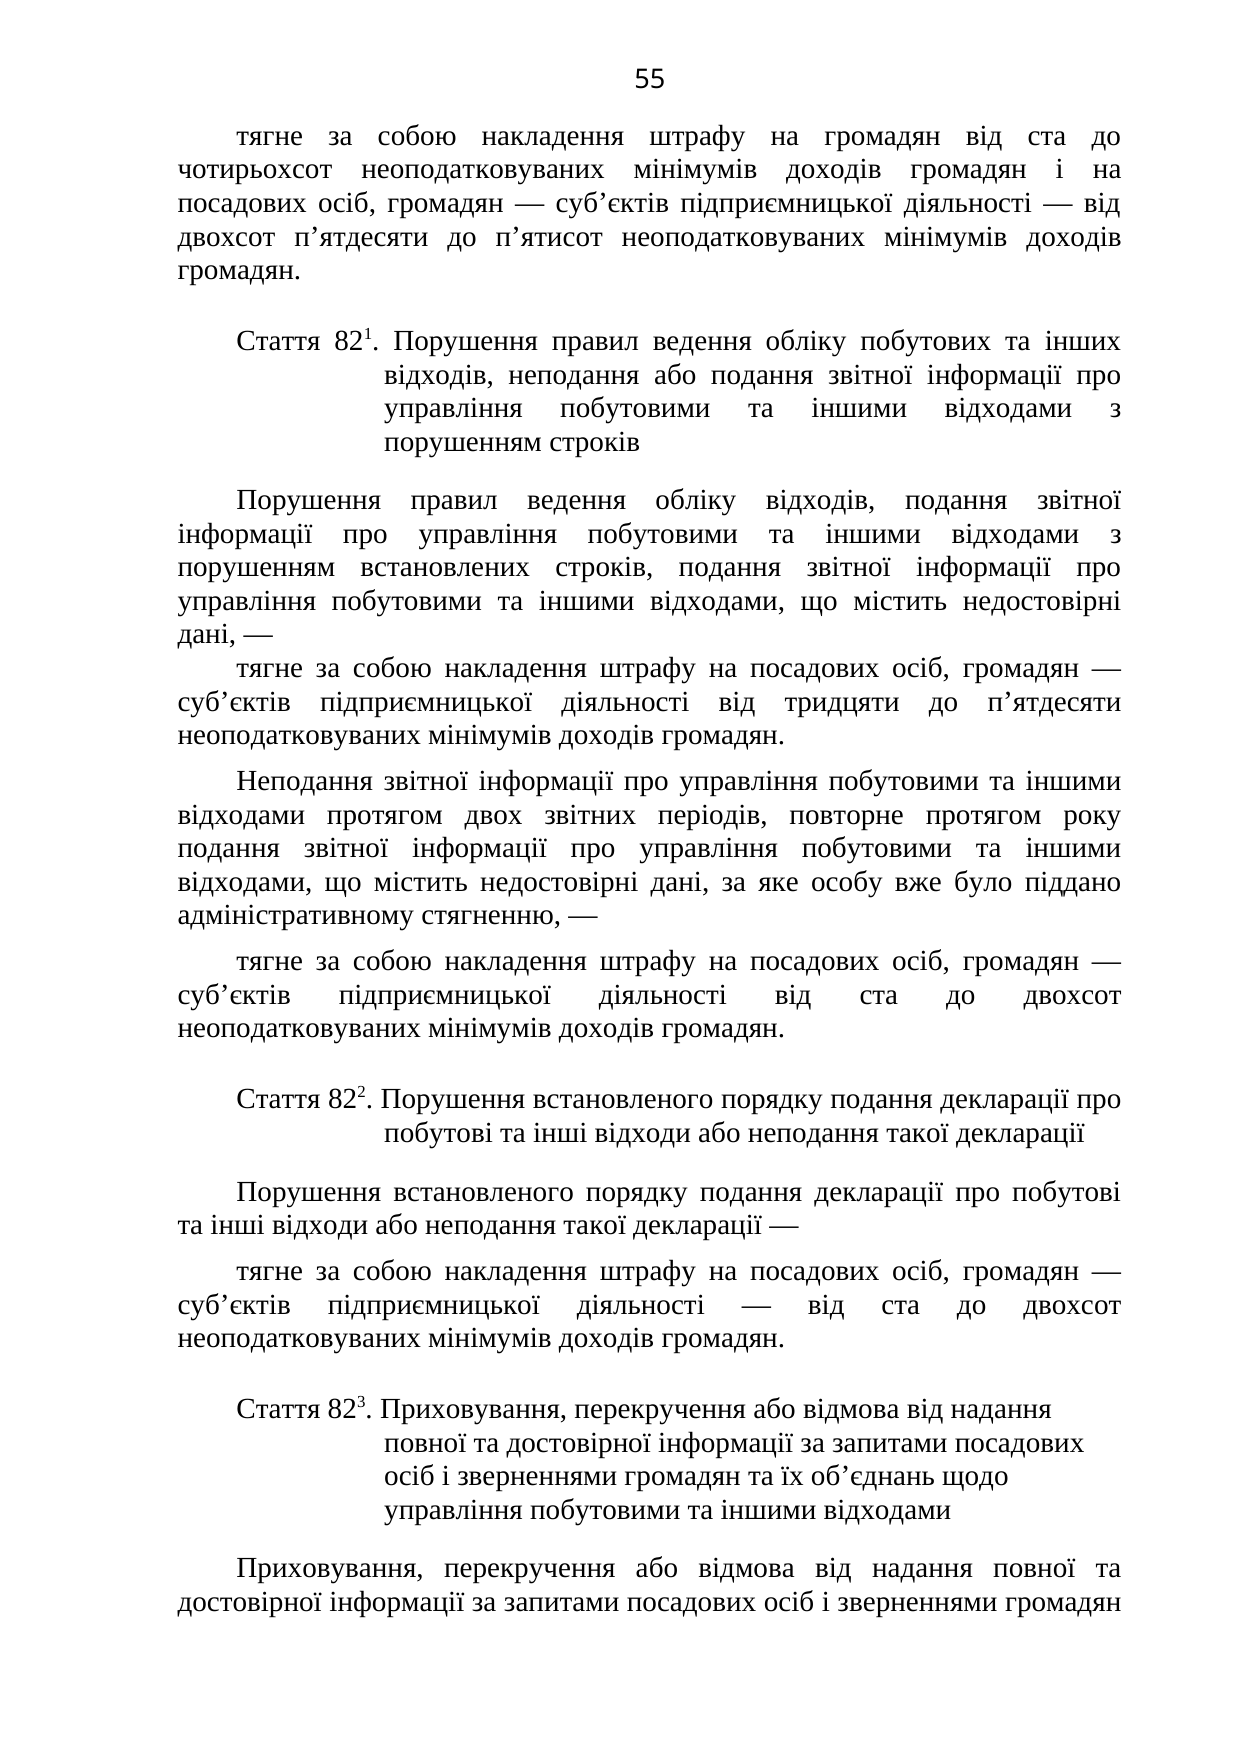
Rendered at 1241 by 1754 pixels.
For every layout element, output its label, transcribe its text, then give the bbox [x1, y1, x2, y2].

text тягне за собою накладення штрафу на громадян від ста до чотирьохсот неоподатковуваних мінімумів доходів громадян і на посадових осіб, громадян — суб’єктів підприємницької діяльності — від двохсот п’ятдесяти до п’ятисот неоподатковуваних мінімумів доходів громадян. [177, 118, 1122, 286]
text Стаття 821. Порушення правил ведення обліку побутових та інших відходів, неподання або подання звітної інформації про управління побутовими та іншими відходами з порушенням строків [236, 323, 1122, 457]
text Порушення встановленого порядку подання декларації про побутові та інші відходи або неподання такої декларації — [177, 1174, 1122, 1241]
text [177, 1551, 1122, 1618]
text Порушення правил ведення обліку відходів, подання звітної інформації про управління побутовими та іншими відходами з порушенням встановлених строків, подання звітної інформації про управління побутовими та іншими відходами, що містить недостовірні дані, — [177, 482, 1122, 650]
text тягне за собою накладення штрафу на посадових осіб, громадян — суб’єктів підприємницької діяльності від ста до двохсот неоподатковуваних мінімумів доходів громадян. [177, 943, 1122, 1044]
text тягне за собою накладення штрафу на посадових осіб, громадян — суб’єктів підприємницької діяльності від тридцяти до п’ятдесяти неоподатковуваних мінімумів доходів громадян. [177, 650, 1122, 751]
text Стаття 823. Приховування, перекручення або відмова від надання повної та достовірної інформації за запитами посадових осіб і зверненнями громадян та їх об’єднань щодо управління побутовими та іншими відходами [236, 1391, 1122, 1526]
text Неподання звітної інформації про управління побутовими та іншими відходами протягом двох звітних періодів, повторне протягом року подання звітної інформації про управління побутовими та іншими відходами, що містить недостовірні дані, за яке особу вже було піддано адміністративному стягненню, — [177, 763, 1122, 931]
text тягне за собою накладення штрафу на посадових осіб, громадян — суб’єктів підприємницької діяльності — від ста до двохсот неоподатковуваних мінімумів доходів громадян. [177, 1253, 1122, 1354]
text Стаття 822. Порушення встановленого порядку подання декларації про побутові та інші відходи або неподання такої декларації [236, 1082, 1122, 1149]
